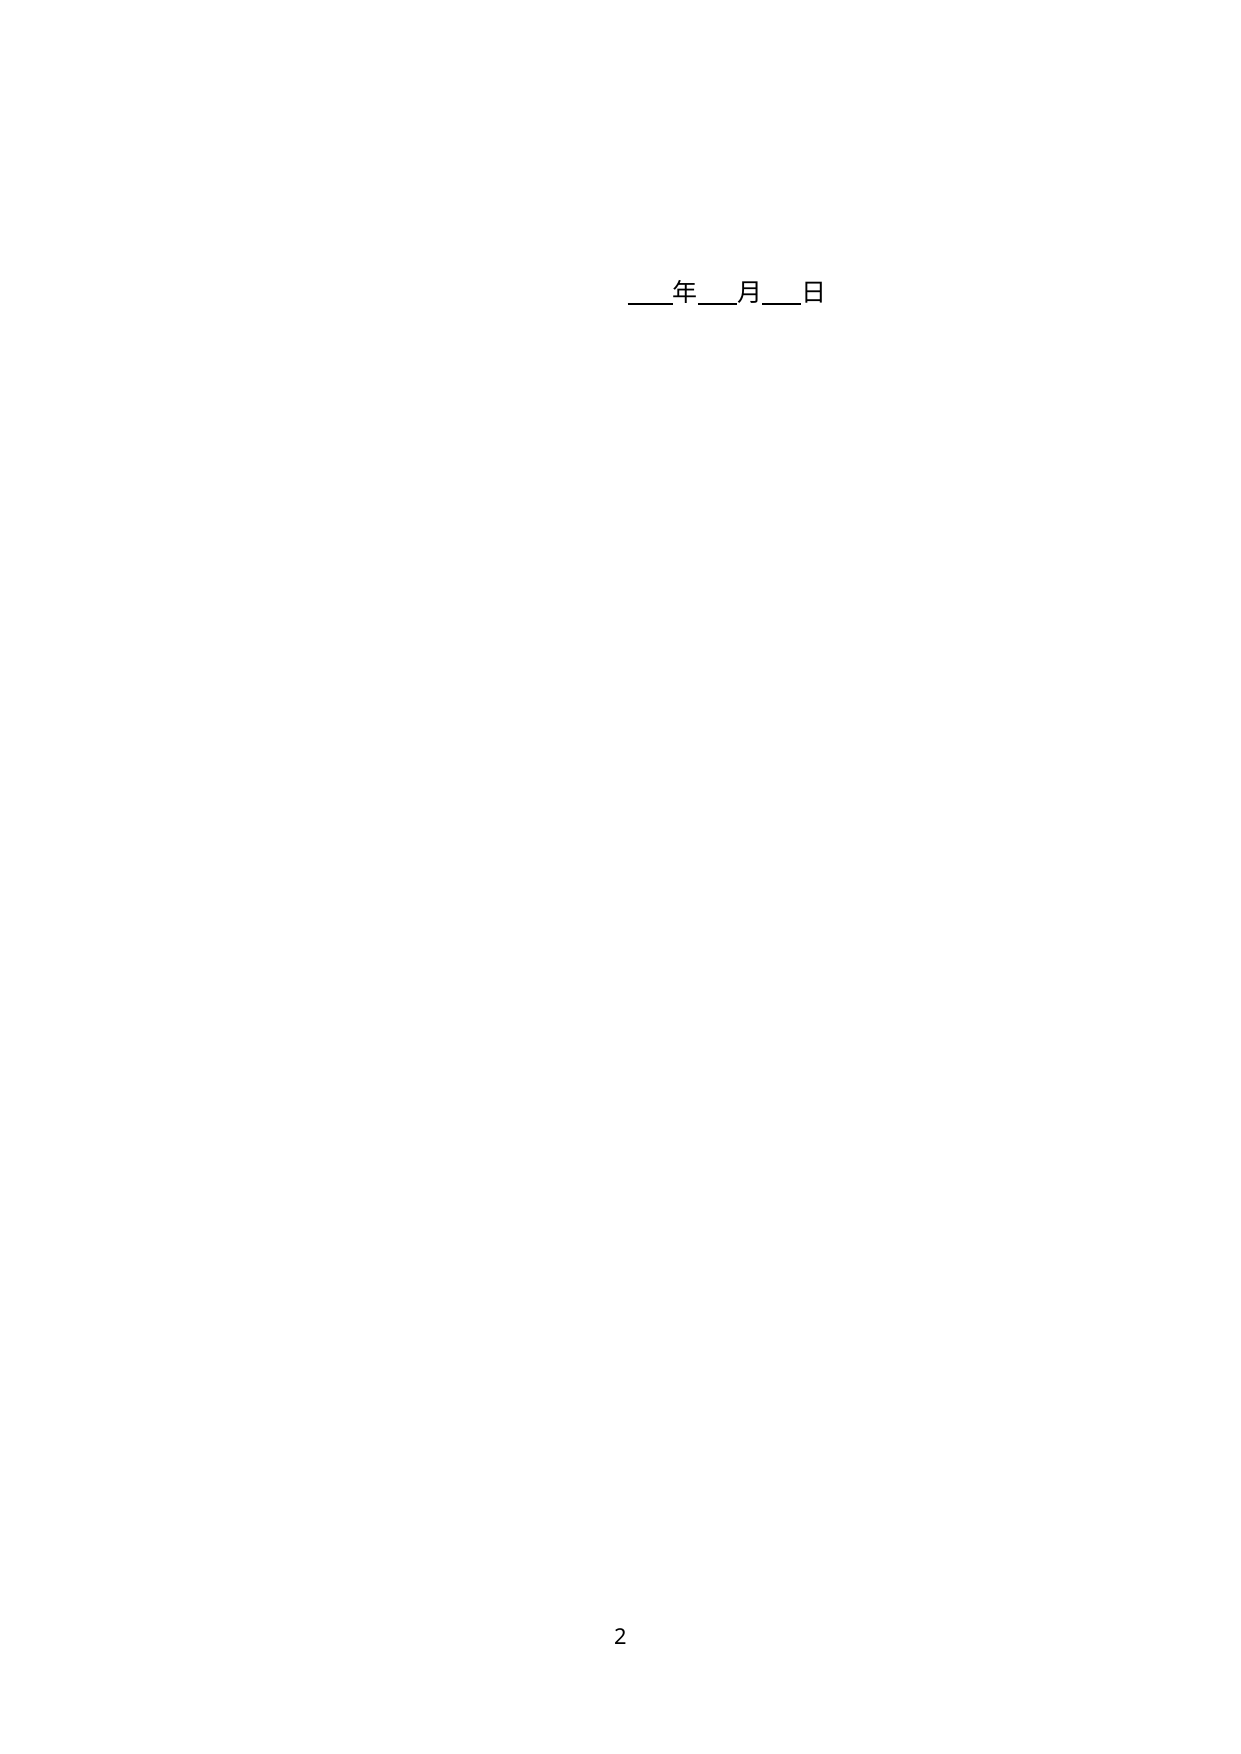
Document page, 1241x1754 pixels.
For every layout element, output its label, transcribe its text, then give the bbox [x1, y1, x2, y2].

text 年 月 日 [177, 258, 1063, 323]
